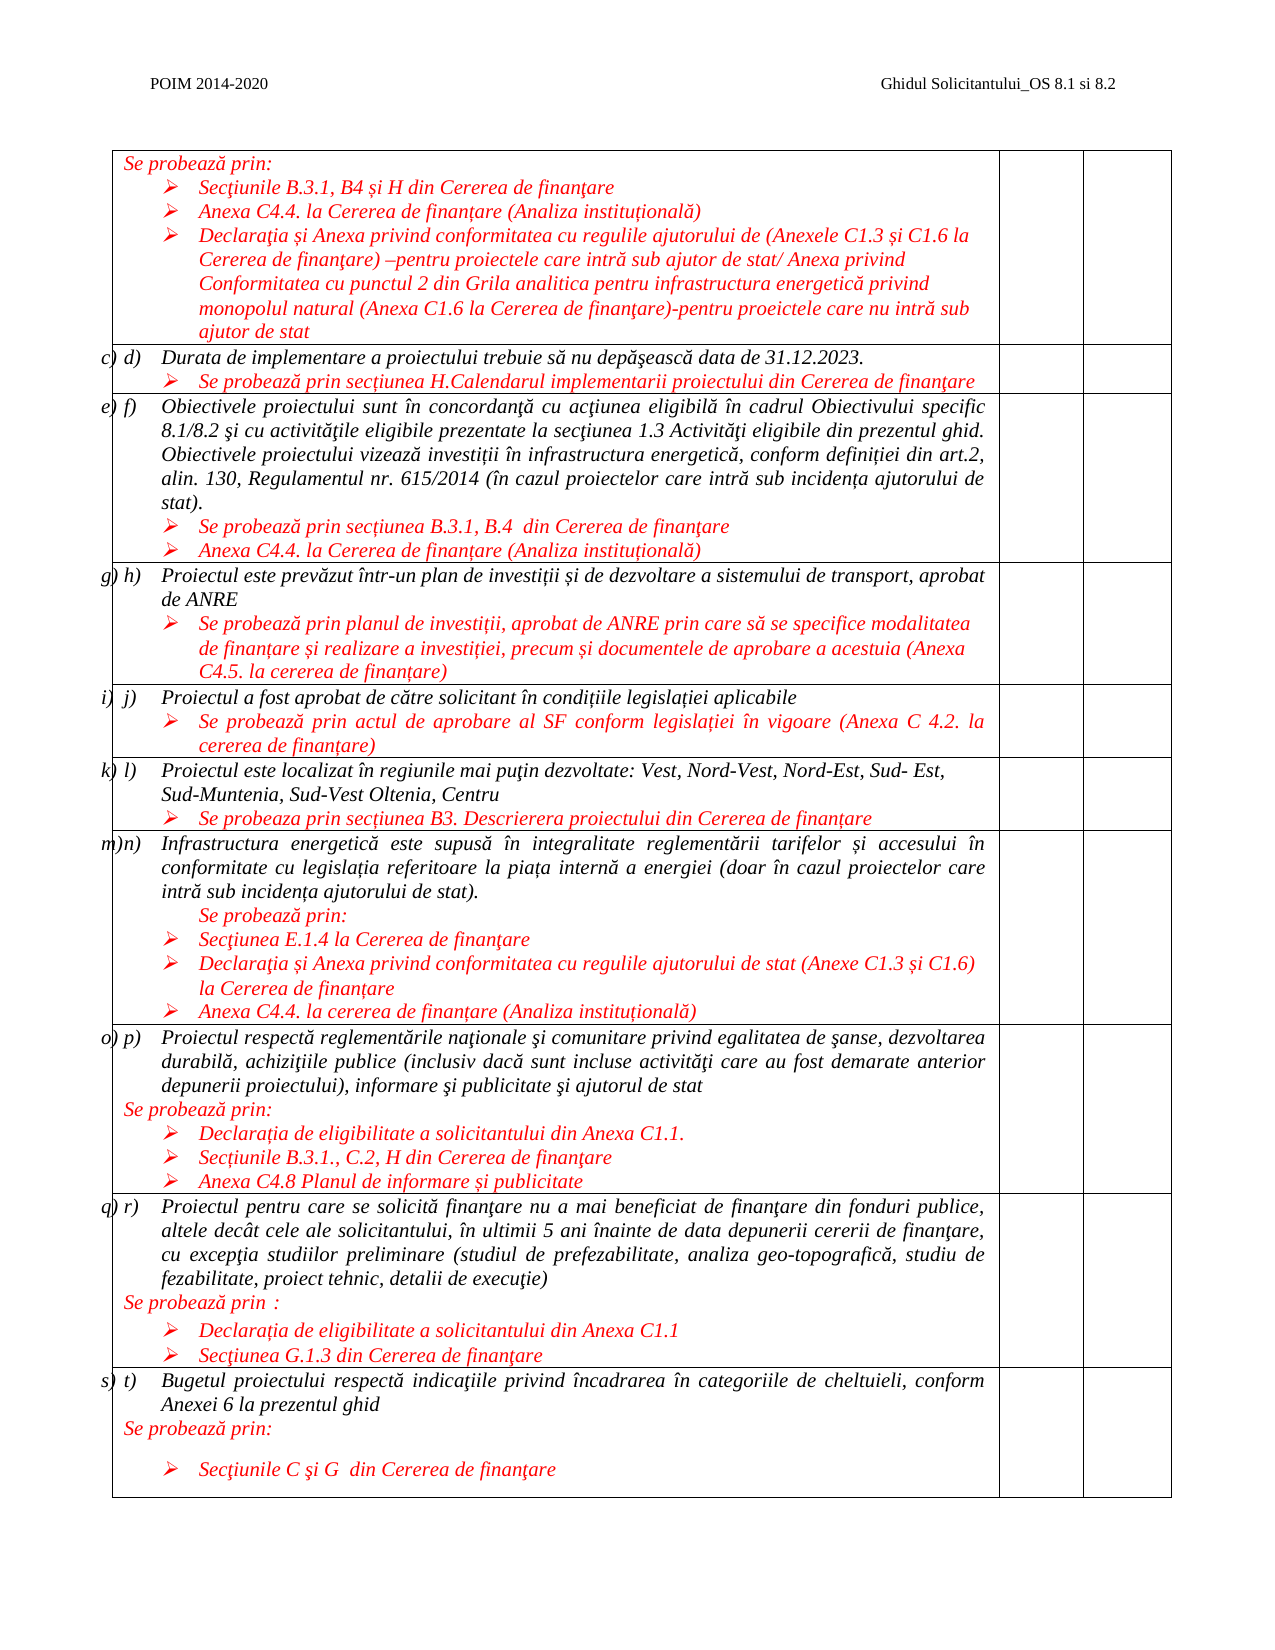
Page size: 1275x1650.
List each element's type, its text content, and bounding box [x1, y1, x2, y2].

table_cell [1084, 1368, 1171, 1497]
table_cell [1084, 394, 1171, 562]
table_cell Obiectivele proiectului sunt în concordanţă cu acţiunea eligibilă în cadrul Obiectivului specific 8.1/8.2 şi cu activităţile eligibile prezentate la secţiunea 1.3 Activităţi eligibile din prezentul ghid. Obiectivele proiectului vizează investiții în infrastructura energetică, conform definiției din art.2, alin. 130, Regulamentul nr. 615/2014 (în cazul proiectelor care intră sub incidența ajutorului de stat). Se probează prin secțiunea B.3.1, B.4 din Cererea de finanţare Anexa C4.4. la Cererea de finanțare (Analiza instituțională) [113, 394, 999, 562]
table_cell [1084, 1025, 1171, 1193]
table_cell [1000, 685, 1083, 757]
table_cell [1084, 685, 1171, 757]
table_cell [1084, 1194, 1171, 1367]
table_cell Proiectul este prevăzut într-un plan de investiții și de dezvoltare a sistemului de transport, aprobat de ANRE Se probează prin planul de investiții, aprobat de ANRE prin care să se specifice modalitatea de finanțare și realizare a investiției, precum și documentele de aprobare a acestuia (Anexa C4.5. la cererea de finanțare) [113, 563, 999, 683]
table_cell [1000, 345, 1083, 393]
table_cell Durata de implementare a proiectului trebuie să nu depăşească data de 31.12.2023. Se probează prin secțiunea H.Calendarul implementarii proiectului din Cererea de finanţare [113, 345, 999, 393]
table_cell [1000, 563, 1083, 683]
table_cell Infrastructura energetică este supusă în integralitate reglementării tarifelor și accesului în conformitate cu legislația referitoare la piața internă a energiei (doar în cazul proiectelor care intră sub incidența ajutorului de stat). Se probează prin: Secţiunea E.1.4 la Cererea de finanţare Declaraţia și Anexa privind conformitatea cu regulile ajutorului de stat (Anexe C1.3 și C1.6) la Cererea de finanțare Anexa C4.4. la cererea de finanțare (Analiza instituțională) [113, 831, 999, 1023]
table_cell [1084, 151, 1171, 343]
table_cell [113, 1368, 999, 1497]
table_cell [113, 151, 999, 343]
table_cell [1084, 563, 1171, 683]
table_cell Proiectul respectă reglementările naţionale şi comunitare privind egalitatea de şanse, dezvoltarea durabilă, achiziţiile publice (inclusiv dacă sunt incluse activităţi care au fost demarate anterior depunerii proiectului), informare şi publicitate şi ajutorul de stat Se probează prin: Declarația de eligibilitate a solicitantului din Anexa C1.1. Secțiunile B.3.1., C.2, H din Cererea de finanţare Anexa C4.8 Planul de informare și publicitate [113, 1025, 999, 1193]
table_cell [1000, 758, 1083, 830]
table_cell [1000, 151, 1083, 343]
table_cell [1084, 345, 1171, 393]
table_cell [1000, 1194, 1083, 1367]
table_cell [1084, 758, 1171, 830]
table_cell [1000, 394, 1083, 562]
table_cell [1000, 1025, 1083, 1193]
table_cell Proiectul a fost aprobat de către solicitant în condițiile legislației aplicabile Se probează prin actul de aprobare al SF conform legislației în vigoare (Anexa C 4.2. la cererea de finanțare) [113, 685, 999, 757]
table_cell [1000, 1368, 1083, 1497]
table_cell Proiectul este localizat în regiunile mai puţin dezvoltate: Vest, Nord-Vest, Nord-Est, Sud- Est, Sud-Muntenia, Sud-Vest Oltenia, Centru Se probeaza prin secțiunea B3. Descrierera proiectului din Cererea de finanțare [113, 758, 999, 830]
table_cell [1000, 831, 1083, 1023]
table_cell [1084, 831, 1171, 1023]
table_cell Proiectul pentru care se solicită finanţare nu a mai beneficiat de finanţare din fonduri publice, altele decât cele ale solicitantului, în ultimii 5 ani înainte de data depunerii cererii de finanţare, cu excepţia studiilor preliminare (studiul de prefezabilitate, analiza geo-topografică, studiu de fezabilitate, proiect tehnic, detalii de execuţie) Se probează prin : Declarația de eligibilitate a solicitantului din Anexa C1.1 Secţiunea G.1.3 din Cererea de finanţare [113, 1194, 999, 1367]
